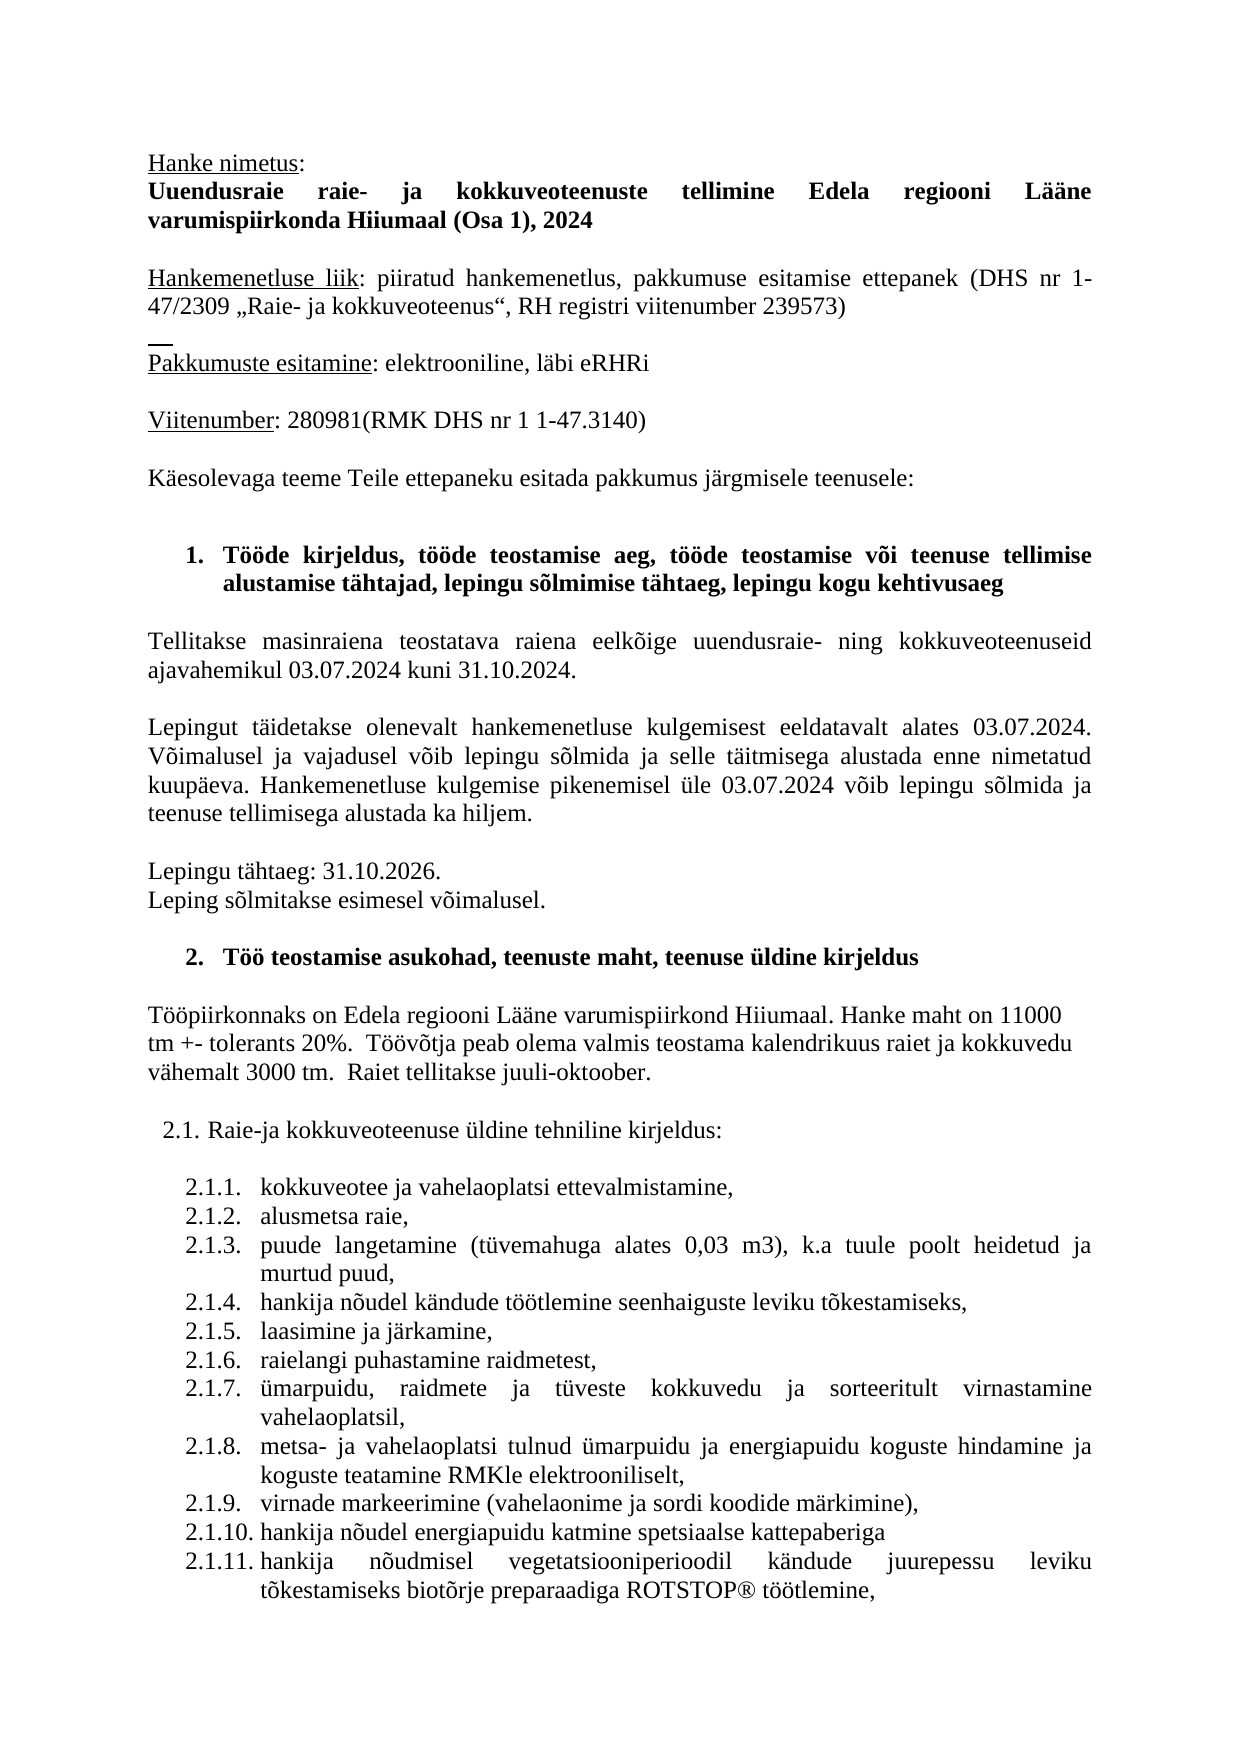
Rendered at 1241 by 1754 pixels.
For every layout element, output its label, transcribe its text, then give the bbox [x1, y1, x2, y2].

list hankija nõudmisel vegetatsiooniperioodil kändude juurepessu leviku tõkestamiseks biotõrje preparaadiga ROTSTOP® töötlemine, [185, 1546, 1093, 1603]
list ümarpuidu, raidmete ja tüveste kokkuvedu ja sorteeritult virnastamine vahelaoplatsil, [185, 1373, 1093, 1431]
list kokkuveotee ja vahelaoplatsi ettevalmistamine, [185, 1172, 1093, 1201]
list Töö teostamise asukohad, teenuste maht, teenuse üldine kirjeldus [185, 942, 1093, 971]
list Raie-ja kokkuveoteenuse üldine tehniline kirjeldus: [162, 1115, 1093, 1143]
text Tellitakse masinraiena teostatava raiena eelkõige uuendusraie- ning kokkuveoteenuseid ajavahemikul 03.07.2024 kuni 31.10.2024. [148, 626, 1093, 683]
text Lepingu tähtaeg: 31.10.2026. [148, 856, 1093, 885]
text Pakkumuste esitamine: elektrooniline, läbi eRHRi [148, 348, 1093, 377]
list puude langetamine (tüvemahuga alates 0,03 m3), k.a tuule poolt heidetud ja murtud puud, [185, 1230, 1093, 1287]
list raielangi puhastamine raidmetest, [185, 1345, 1093, 1373]
text Hankemenetluse liik: piiratud hankemenetlus, pakkumuse esitamise ettepanek (DHS nr 1-47/2309 „Raie- ja kokkuveoteenus“, RH registri viitenumber 239573) [148, 263, 1093, 320]
text Viitenumber: 280981(RMK DHS nr 1 1-47.3140) [148, 406, 1093, 434]
list Tööde kirjeldus, tööde teostamise aeg, tööde teostamise või teenuse tellimise alustamise tähtajad, lepingu sõlmimise tähtaeg, lepingu kogu kehtivusaeg [185, 540, 1093, 597]
text Hanke nimetus: [148, 148, 1093, 176]
list alusmetsa raie, [185, 1201, 1093, 1230]
list metsa- ja vahelaoplatsi tulnud ümarpuidu ja energiapuidu koguste hindamine ja koguste teatamine RMKle elektrooniliselt, [185, 1431, 1093, 1488]
list hankija nõudel energiapuidu katmine spetsiaalse kattepaberiga [185, 1517, 1093, 1546]
list hankija nõudel kändude töötlemine seenhaiguste leviku tõkestamiseks, [185, 1287, 1093, 1316]
list laasimine ja järkamine, [185, 1316, 1093, 1345]
text Leping sõlmitakse esimesel võimalusel. [148, 885, 1093, 913]
text Käesolevaga teeme Teile ettepaneku esitada pakkumus järgmisele teenusele: [148, 463, 1093, 492]
text Tööpiirkonnaks on Edela regiooni Lääne varumispiirkond Hiiumaal. Hanke maht on 11000 tm +- tolerants 20%. Töövõtja peab olema valmis teostama kalendrikuus raiet ja kokkuvedu vähemalt 3000 tm. Raiet tellitakse juuli-oktoober. [148, 1000, 1093, 1086]
list virnade markeerimine (vahelaonime ja sordi koodide märkimine), [185, 1488, 1093, 1517]
text Lepingut täidetakse olenevalt hankemenetluse kulgemisest eeldatavalt alates 03.07.2024. Võimalusel ja vajadusel võib lepingu sõlmida ja selle täitmisega alustada enne nimetatud kuupäeva. Hankemenetluse kulgemise pikenemisel üle 03.07.2024 võib lepingu sõlmida ja teenuse tellimisega alustada ka hiljem. [148, 712, 1093, 827]
text Uuendusraie raie- ja kokkuveoteenuste tellimine Edela regiooni Lääne varumispiirkonda Hiiumaal (Osa 1), 2024 [148, 176, 1093, 234]
